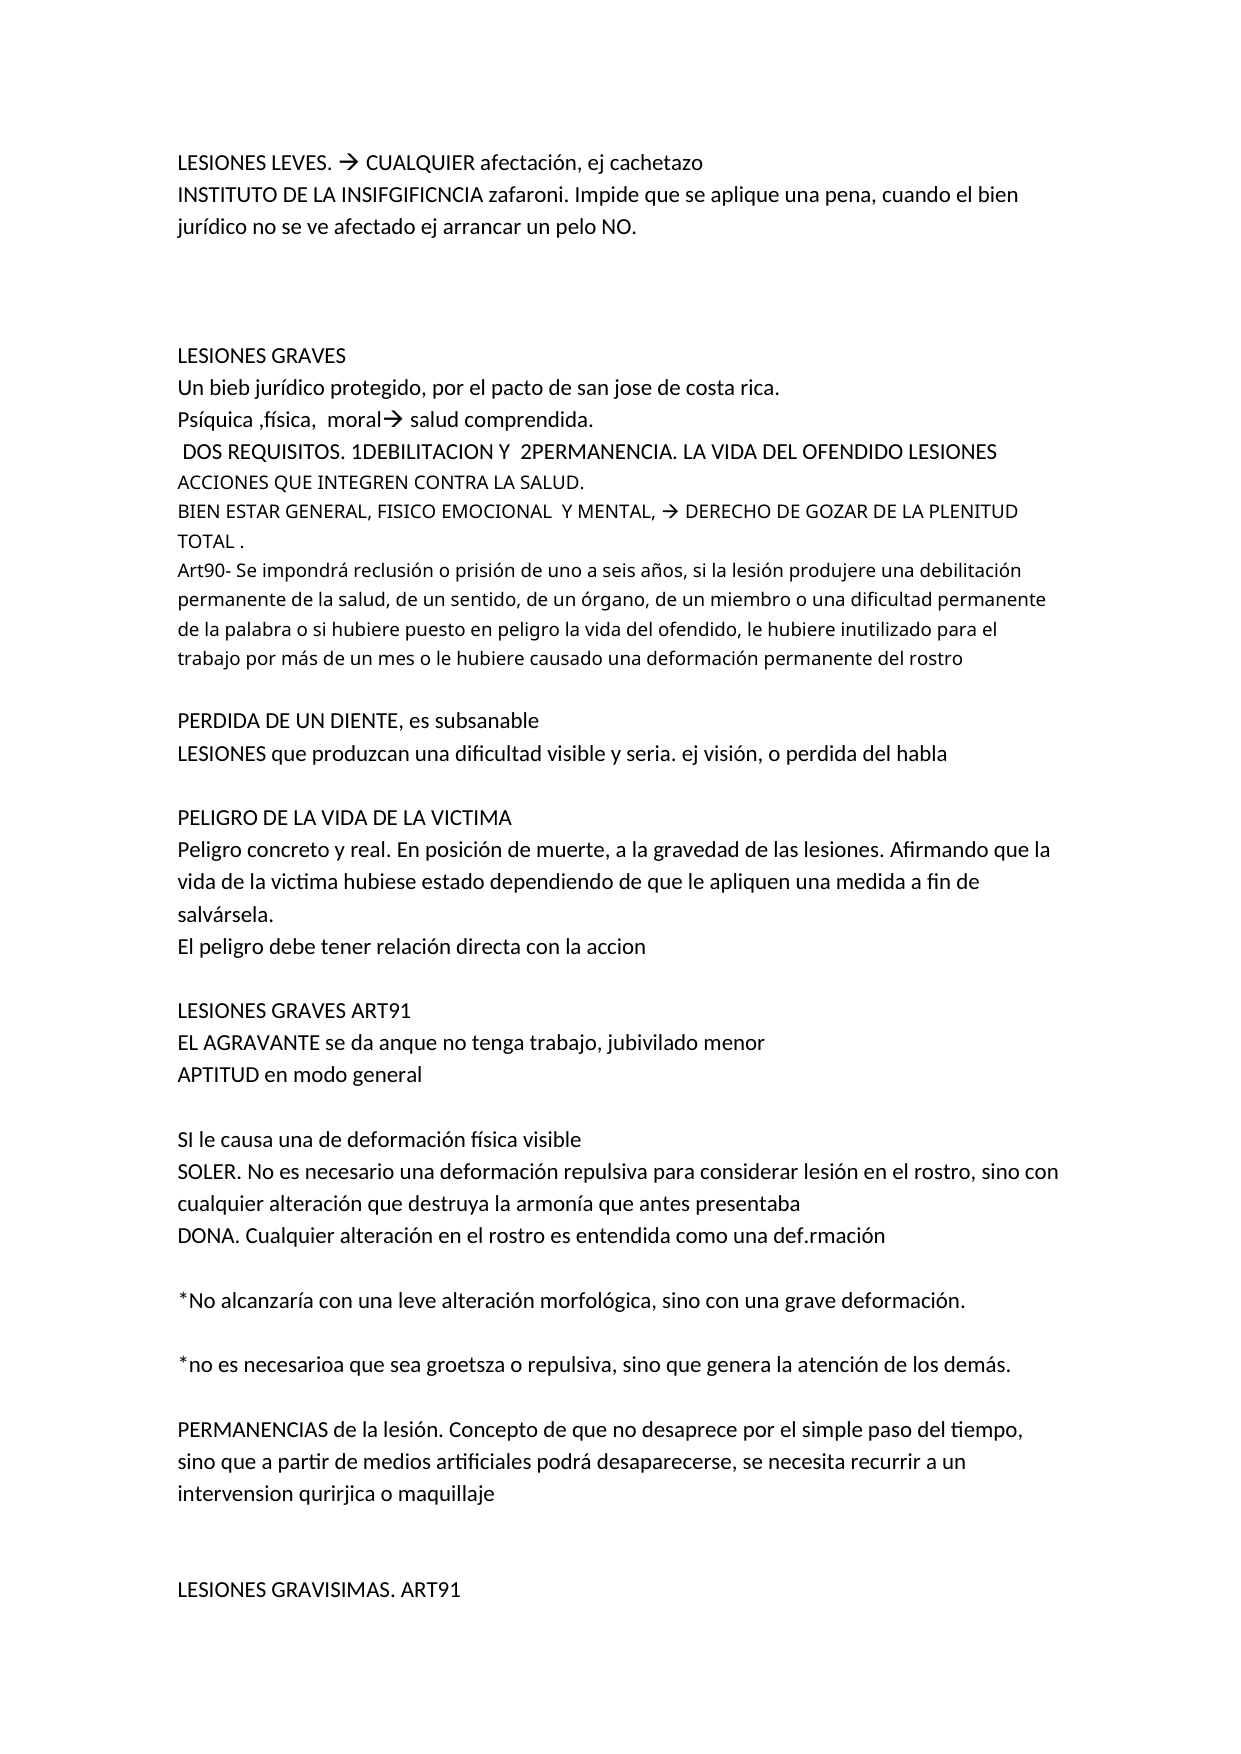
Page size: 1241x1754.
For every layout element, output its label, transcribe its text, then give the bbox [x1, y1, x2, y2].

text ACCIONES QUE INTEGREN CONTRA LA SALUD. [177, 469, 1063, 495]
text BIEN ESTAR GENERAL, FISICO EMOCIONAL Y MENTAL, DERECHO DE GOZAR DE LA PLENITUD TOTAL . [177, 499, 1063, 553]
text Un bieb jurídico protegido, por el pacto de san jose de costa rica. [177, 373, 1063, 401]
text SI le causa una de deformación física visible [177, 1125, 1063, 1153]
text El peligro debe tener relación directa con la accion [177, 932, 1063, 960]
text LESIONES GRAVES ART91 [177, 996, 1063, 1024]
text PELIGRO DE LA VIDA DE LA VICTIMA [177, 803, 1063, 831]
text SOLER. No es necesario una deformación repulsiva para considerar lesión en el rostro, sino con cualquier alteración que destruya la armonía que antes presentaba [177, 1157, 1063, 1217]
text EL AGRAVANTE se da anque no tenga trabajo, jubivilado menor [177, 1028, 1063, 1056]
text Psíquica ,física, moral salud comprendida. [177, 405, 1063, 433]
text PERDIDA DE UN DIENTE, es subsanable [177, 707, 1063, 734]
text APTITUD en modo general [177, 1061, 1063, 1089]
text PERMANENCIAS de la lesión. Concepto de que no desaprece por el simple paso del tiempo, sino que a partir de medios artificiales podrá desaparecerse, se necesita recurrir a un intervension qurirjica o maquillaje [177, 1415, 1063, 1507]
text *no es necesarioa que sea groetsza o repulsiva, sino que genera la atención de los demás. [177, 1350, 1063, 1378]
text LESIONES GRAVISIMAS. ART91 [177, 1576, 1063, 1604]
text LESIONES LEVES. CUALQUIER afectación, ej cachetazo [177, 148, 1063, 176]
text DOS REQUISITOS. 1DEBILITACION Y 2PERMANENCIA. LA VIDA DEL OFENDIDO LESIONES [177, 437, 1063, 465]
text LESIONES que produzcan una dificultad visible y seria. ej visión, o perdida del habla [177, 739, 1063, 767]
text *No alcanzaría con una leve alteración morfológica, sino con una grave deformación. [177, 1286, 1063, 1314]
text DONA. Cualquier alteración en el rostro es entendida como una def.rmación [177, 1222, 1063, 1249]
text INSTITUTO DE LA INSIFGIFICNCIA zafaroni. Impide que se aplique una pena, cuando el bien jurídico no se ve afectado ej arrancar un pelo NO. [177, 180, 1063, 240]
text LESIONES GRAVES [177, 341, 1063, 369]
text Peligro concreto y real. En posición de muerte, a la gravedad de las lesiones. Afirmando que la vida de la victima hubiese estado dependiendo de que le apliquen una medida a fin de salvársela. [177, 835, 1063, 928]
text Art90- Se impondrá reclusión o prisión de uno a seis años, si la lesión produjere una debilitación permanente de la salud, de un sentido, de un órgano, de un miembro o una dificultad permanente de la palabra o si hubiere puesto en peligro la vida del ofendido, le hubiere inutilizado para el trabajo por más de un mes o le hubiere causado una deformación permanente del rostro [177, 557, 1063, 671]
